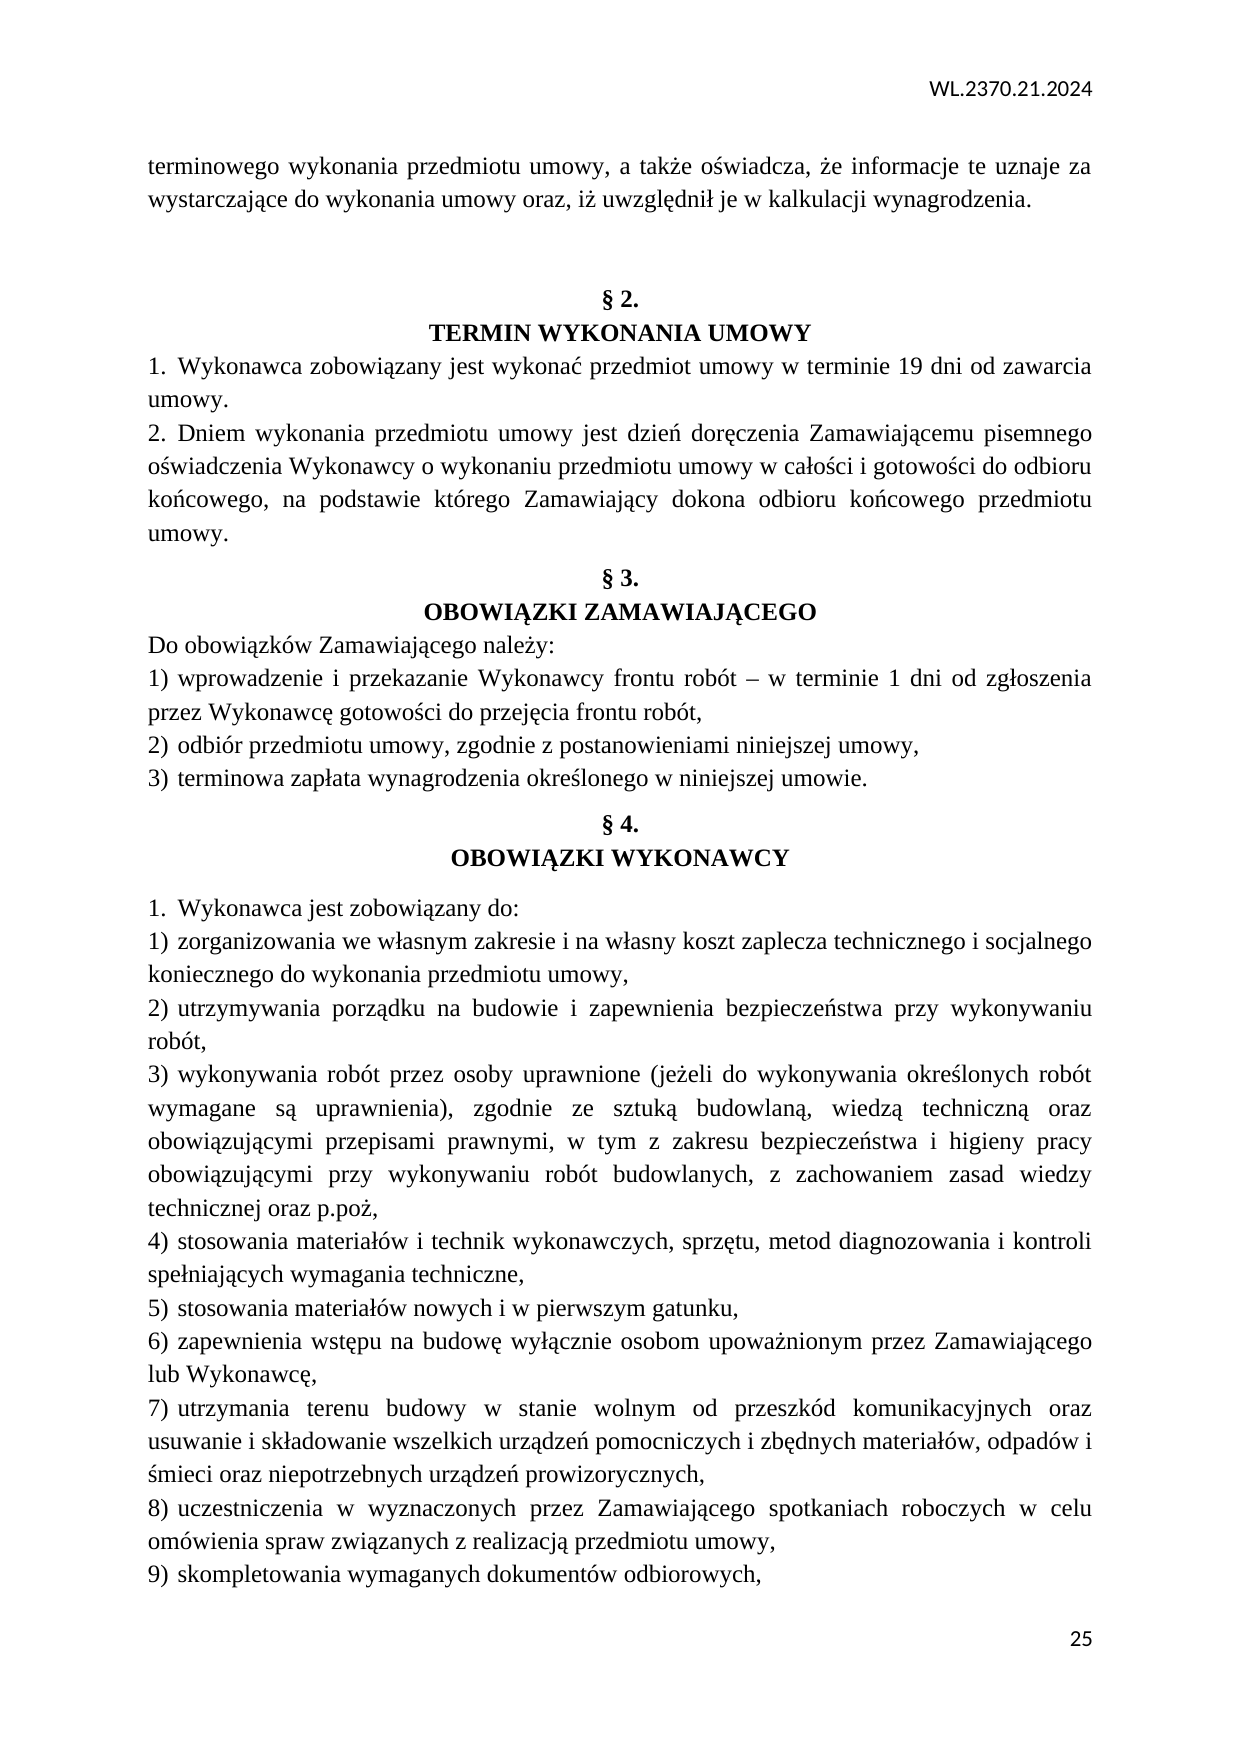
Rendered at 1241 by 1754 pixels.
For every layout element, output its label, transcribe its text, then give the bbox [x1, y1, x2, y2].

list uczestniczenia w wyznaczonych przez Zamawiającego spotkaniach roboczych w celu omówienia spraw związanych z realizacją przedmiotu umowy, [148, 1489, 1093, 1556]
text § 3. [148, 560, 1093, 593]
list utrzymywania porządku na budowie i zapewnienia bezpieczeństwa przy wykonywaniu robót, [148, 989, 1093, 1056]
text § 2. [148, 281, 1093, 314]
list wykonywania robót przez osoby uprawnione (jeżeli do wykonywania określonych robót wymagane są uprawnienia), zgodnie ze sztuką budowlaną, wiedzą techniczną oraz obowiązującymi przepisami prawnymi, w tym z zakresu bezpieczeństwa i higieny pracy obowiązującymi przy wykonywaniu robót budowlanych, z zachowaniem zasad wiedzy technicznej oraz p.poż, [148, 1056, 1093, 1223]
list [148, 148, 1093, 214]
list odbiór przedmiotu umowy, zgodnie z postanowieniami niniejszej umowy, [148, 727, 1093, 760]
text TERMIN WYKONANIA UMOWY [148, 314, 1093, 348]
list Wykonawca jest zobowiązany do: [148, 889, 1093, 923]
list terminowa zapłata wynagrodzenia określonego w niniejszej umowie. [148, 760, 1093, 793]
list stosowania materiałów nowych i w pierwszym gatunku, [148, 1289, 1093, 1323]
list utrzymania terenu budowy w stanie wolnym od przeszkód komunikacyjnych oraz usuwanie i składowanie wszelkich urządzeń pomocniczych i zbędnych materiałów, odpadów i śmieci oraz niepotrzebnych urządzeń prowizorycznych, [148, 1389, 1093, 1489]
list zapewnienia wstępu na budowę wyłącznie osobom upoważnionym przez Zamawiającego lub Wykonawcę, [148, 1323, 1093, 1389]
list Wykonawca zobowiązany jest wykonać przedmiot umowy w terminie 19 dni od zawarcia umowy. [148, 348, 1093, 414]
text Do obowiązków Zamawiającego należy: [148, 627, 1093, 660]
list zorganizowania we własnym zakresie i na własny koszt zaplecza technicznego i socjalnego koniecznego do wykonania przedmiotu umowy, [148, 923, 1093, 989]
list stosowania materiałów i technik wykonawczych, sprzętu, metod diagnozowania i kontroli spełniających wymagania techniczne, [148, 1223, 1093, 1289]
list wprowadzenie i przekazanie Wykonawcy frontu robót – w terminie 1 dni od zgłoszenia przez Wykonawcę gotowości do przejęcia frontu robót, [148, 660, 1093, 727]
list skompletowania wymaganych dokumentów odbiorowych, [148, 1556, 1093, 1589]
text OBOWIĄZKI ZAMAWIAJĄCEGO [148, 593, 1093, 627]
text § 4. [148, 806, 1093, 839]
text OBOWIĄZKI WYKONAWCY [148, 839, 1093, 873]
list Dniem wykonania przedmiotu umowy jest dzień doręczenia Zamawiającemu pisemnego oświadczenia Wykonawcy o wykonaniu przedmiotu umowy w całości i gotowości do odbioru końcowego, na podstawie którego Zamawiający dokona odbioru końcowego przedmiotu umowy. [148, 414, 1093, 548]
